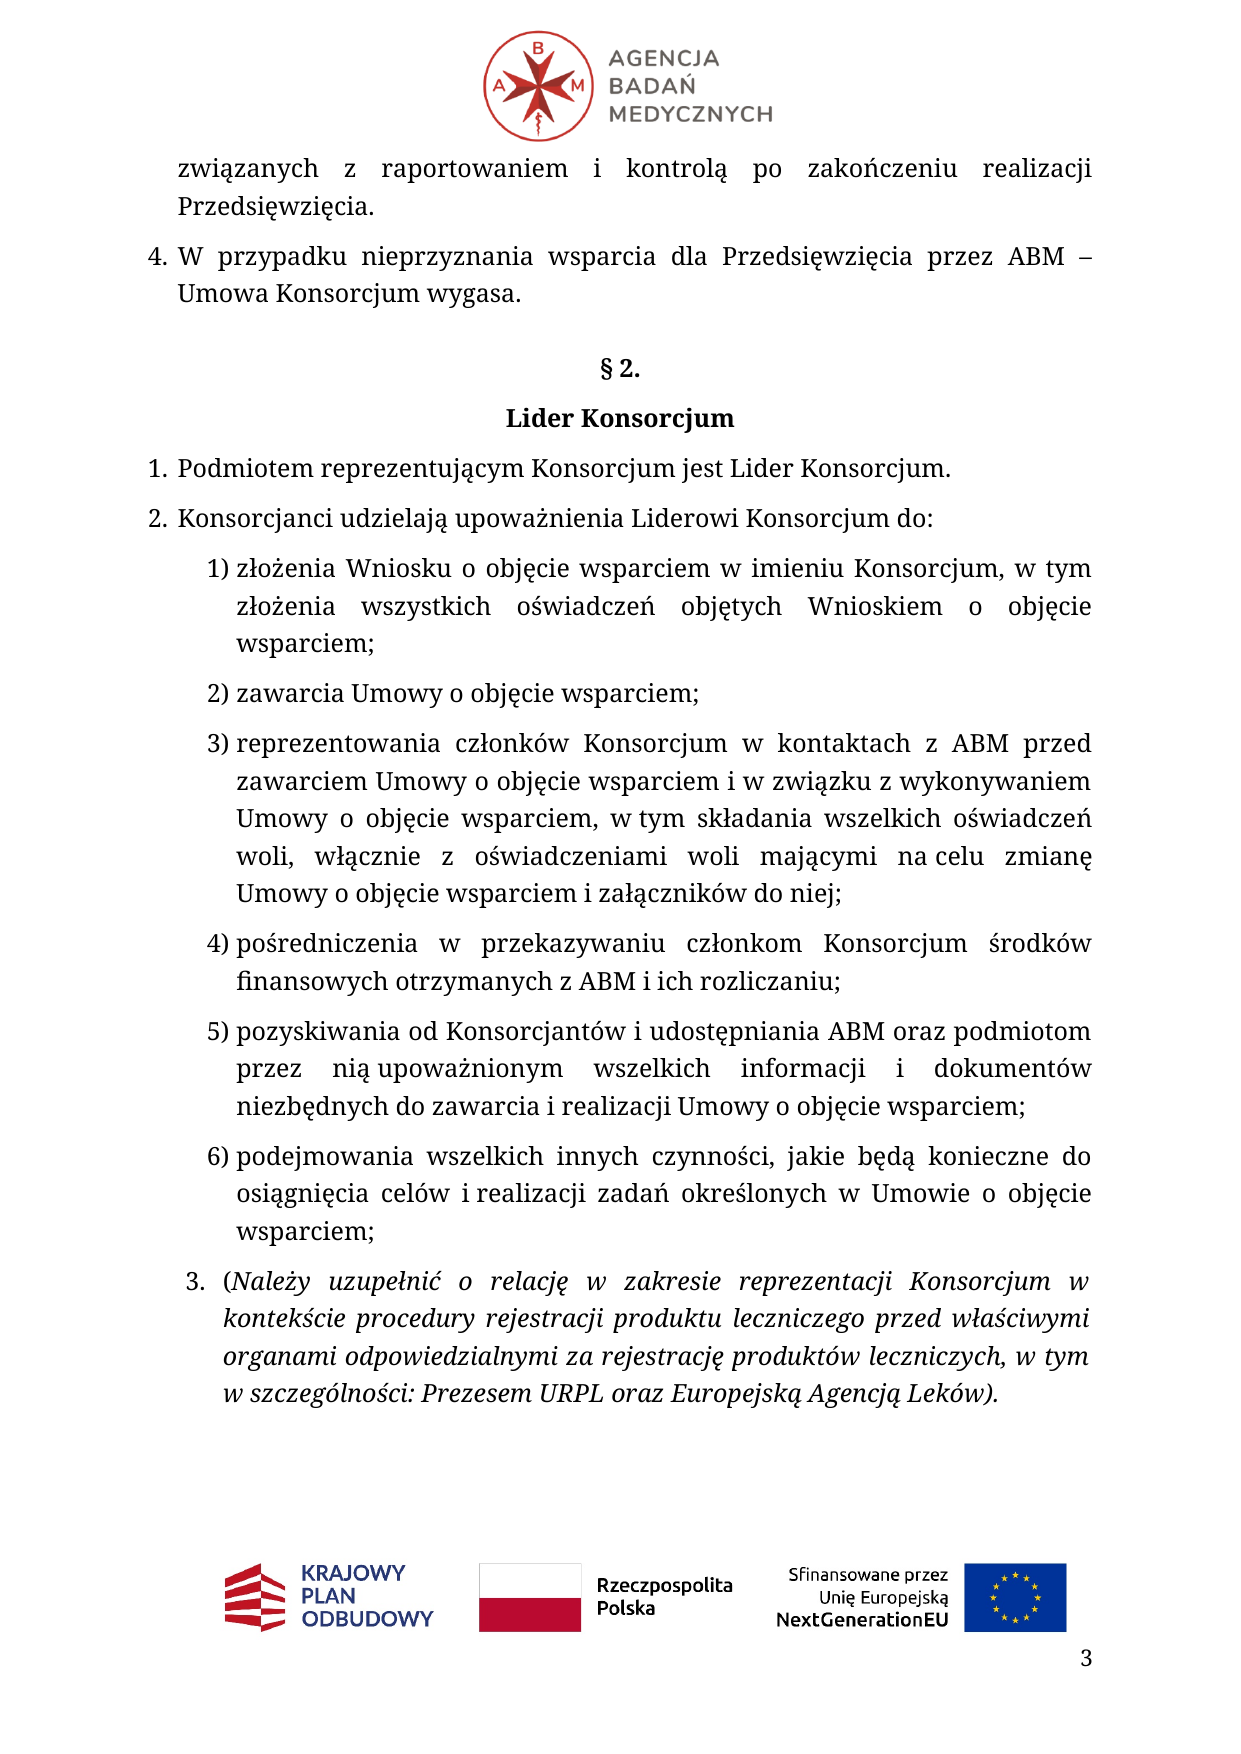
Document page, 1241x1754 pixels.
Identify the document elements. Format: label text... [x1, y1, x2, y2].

picture [202, 1540, 1089, 1655]
list zawarcia Umowy o objęcie wsparciem; [207, 673, 1093, 710]
list Podmiotem reprezentującym Konsorcjum jest Lider Konsorcjum. [148, 448, 1093, 485]
list reprezentowania członków Konsorcjum w kontaktach z ABM przed zawarciem Umowy o objęcie wsparciem i w związku z wykonywaniem Umowy o objęcie wsparciem, w tym składania wszelkich oświadczeń woli, włącznie z oświadczeniami woli mającymi na celu zmianę Umowy o objęcie wsparciem i załączników do niej; [207, 723, 1093, 910]
list W przypadku nieprzyznania wsparcia dla Przedsięwzięcia przez ABM – Umowa Konsorcjum wygasa. [148, 235, 1093, 310]
list złożenia Wniosku o objęcie wsparciem w imieniu Konsorcjum, w tym złożenia wszystkich oświadczeń objętych Wnioskiem o objęcie wsparciem; [207, 548, 1093, 660]
list podejmowania wszelkich innych czynności, jakie będą konieczne do osiągnięcia celów i realizacji zadań określonych w Umowie o objęcie wsparciem; [207, 1135, 1093, 1248]
list (Należy uzupełnić o relację w zakresie reprezentacji Konsorcjum w kontekście procedury rejestracji produktu leczniczego przed właściwymi organami odpowiedzialnymi za rejestrację produktów leczniczych, w tym w szczególności: Prezesem URPL oraz Europejską Agencją Leków). [185, 1260, 1093, 1410]
list pozyskiwania od Konsorcjantów i udostępniania ABM oraz podmiotom przez nią upoważnionym wszelkich informacji i dokumentów niezbędnych do zawarcia i realizacji Umowy o objęcie wsparciem; [207, 1010, 1093, 1123]
subtitle Lider Konsorcjum [148, 398, 1093, 435]
picture [471, 18, 781, 148]
list pośredniczenia w przekazywaniu członkom Konsorcjum środków finansowych otrzymanych z ABM i ich rozliczaniu; [207, 923, 1093, 998]
subtitle § 2. [148, 348, 1093, 385]
list Konsorcjanci udzielają upoważnienia Liderowi Konsorcjum do: [148, 498, 1093, 535]
